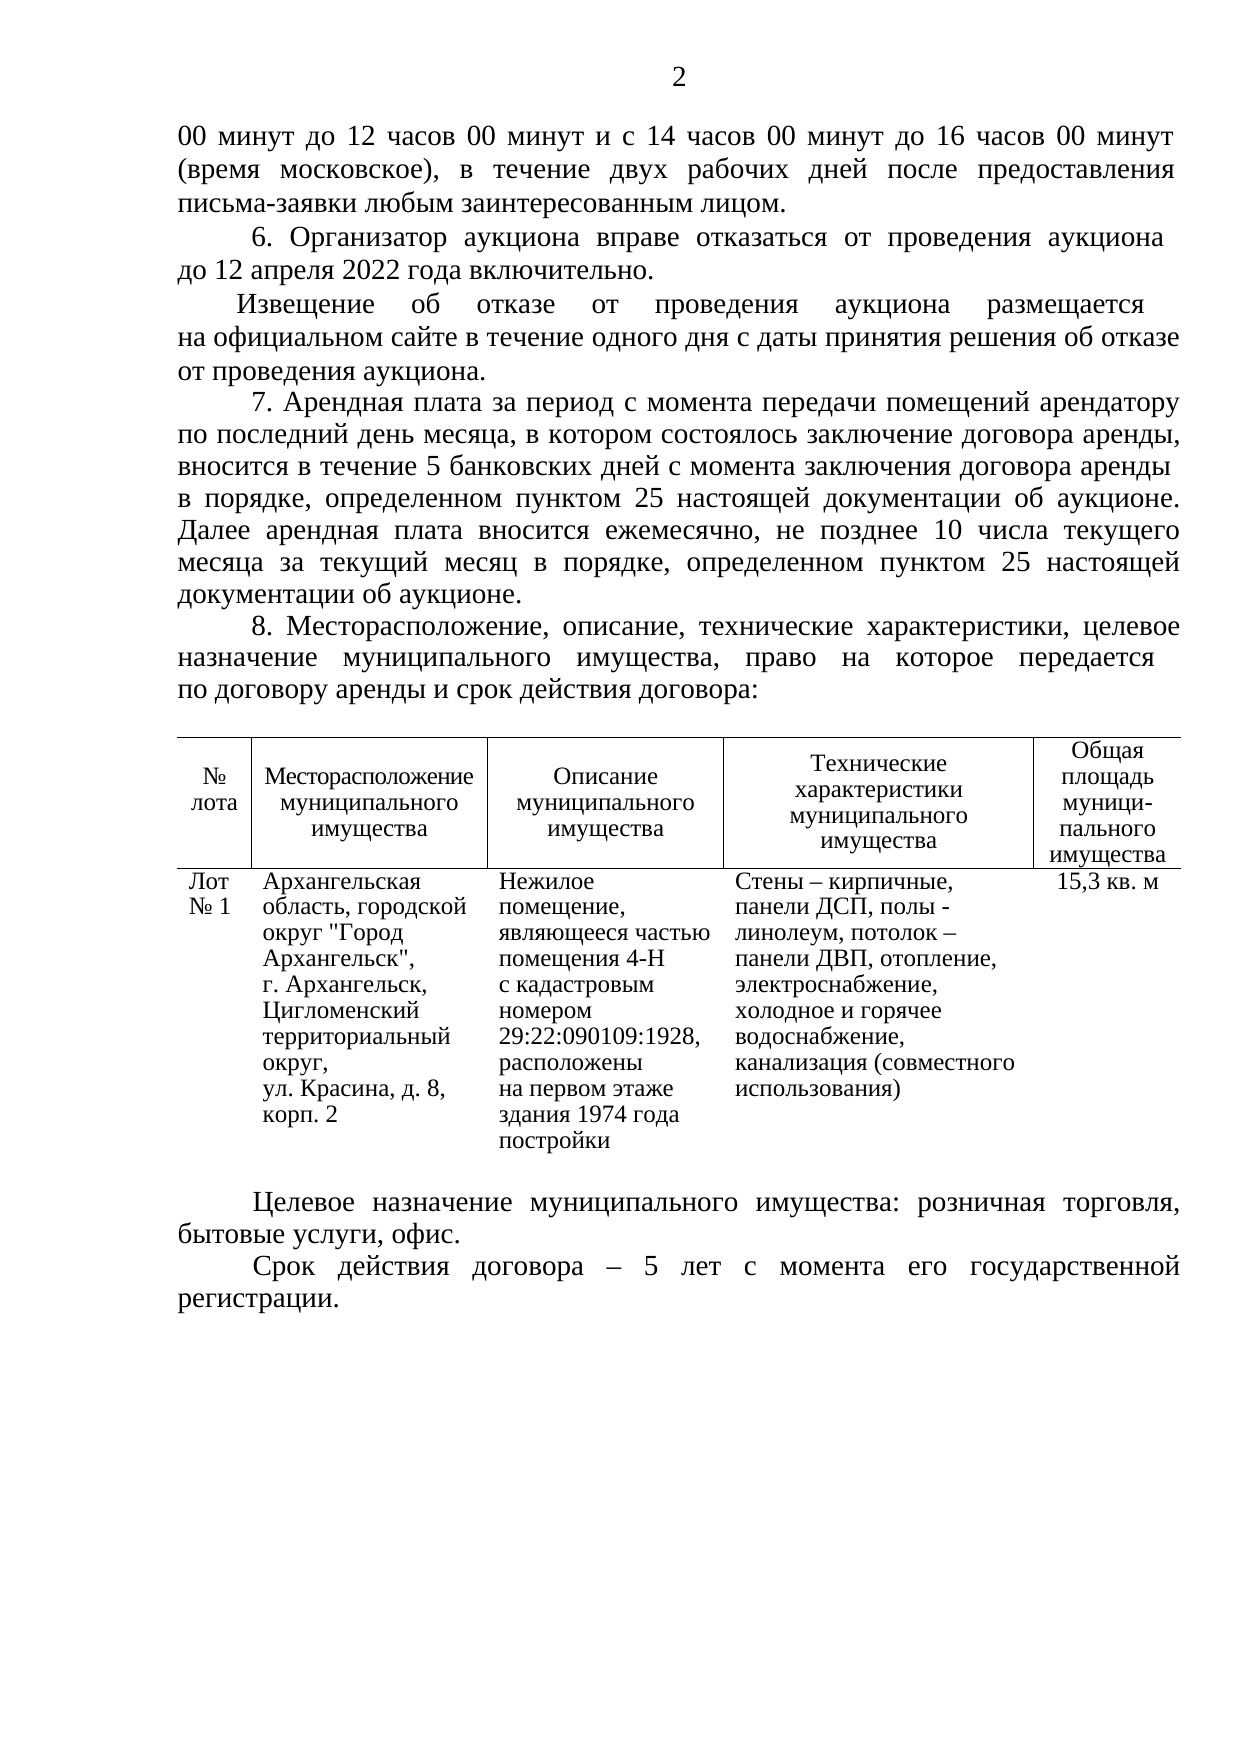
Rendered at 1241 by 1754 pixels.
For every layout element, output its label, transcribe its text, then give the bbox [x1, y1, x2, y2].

table_header Технические характеристики муниципального имущества [724, 738, 1033, 867]
text Извещение об отказе от проведения аукциона размещается на официальном сайте в течение одного дня с даты принятия решения об отказе от проведения аукциона. [177, 286, 1181, 386]
text 7. Арендная плата за период с момента передачи помещений арендатору по последний день месяца, в котором состоялось заключение договора аренды, вносится в течение 5 банковских дней с момента заключения договора аренды в порядке, определенном пунктом 25 настоящей документации об аукционе. Далее арендная плата вносится ежемесячно, не позднее 10 числа текущего месяца за текущий месяц в порядке, определенном пунктом 25 настоящей документации об аукционе. [177, 386, 1181, 609]
table_header Общая площадь муници-пального имущества [1034, 738, 1181, 867]
table_cell Нежилое помещение, являющееся частью помещения 4-Н с кадастровым номером 29:22:090109:1928, расположены на первом этаже здания 1974 года постройки [487, 869, 723, 1154]
table_cell Стены – кирпичные, панели ДСП, полы - линолеум, потолок – панели ДВП, отопление, электроснабжение, холодное и горячее водоснабжение, канализация (совместного использования) [724, 869, 1034, 1154]
text Целевое назначение муниципального имущества: розничная торговля, бытовые услуги, офис. [177, 1186, 1181, 1250]
text 6. Организатор аукциона вправе отказаться от проведения аукциона до 12 апреля 2022 года включительно. [177, 219, 1181, 286]
text 8. Месторасположение, описание, технические характеристики, целевое назначение муниципального имущества, право на которое передается по договору аренды и срок действия договора: [177, 609, 1181, 705]
table_header Месторасположение муниципального имущества [252, 738, 487, 867]
table_header Описание муниципального имущества [488, 738, 723, 867]
table_cell Лот № 1 [177, 869, 251, 1154]
table_header № лота [177, 738, 251, 867]
table_cell Архангельская область, городской округ "Город Архангельск", г. Архангельск, Цигломенский территориальный округ, ул. Красина, д. 8, корп. 2 [251, 869, 487, 1154]
table_cell 15,3 кв. м [1034, 869, 1181, 1154]
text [177, 118, 1176, 219]
text Срок действия договора – 5 лет с момента его государственной регистрации. [177, 1250, 1181, 1313]
